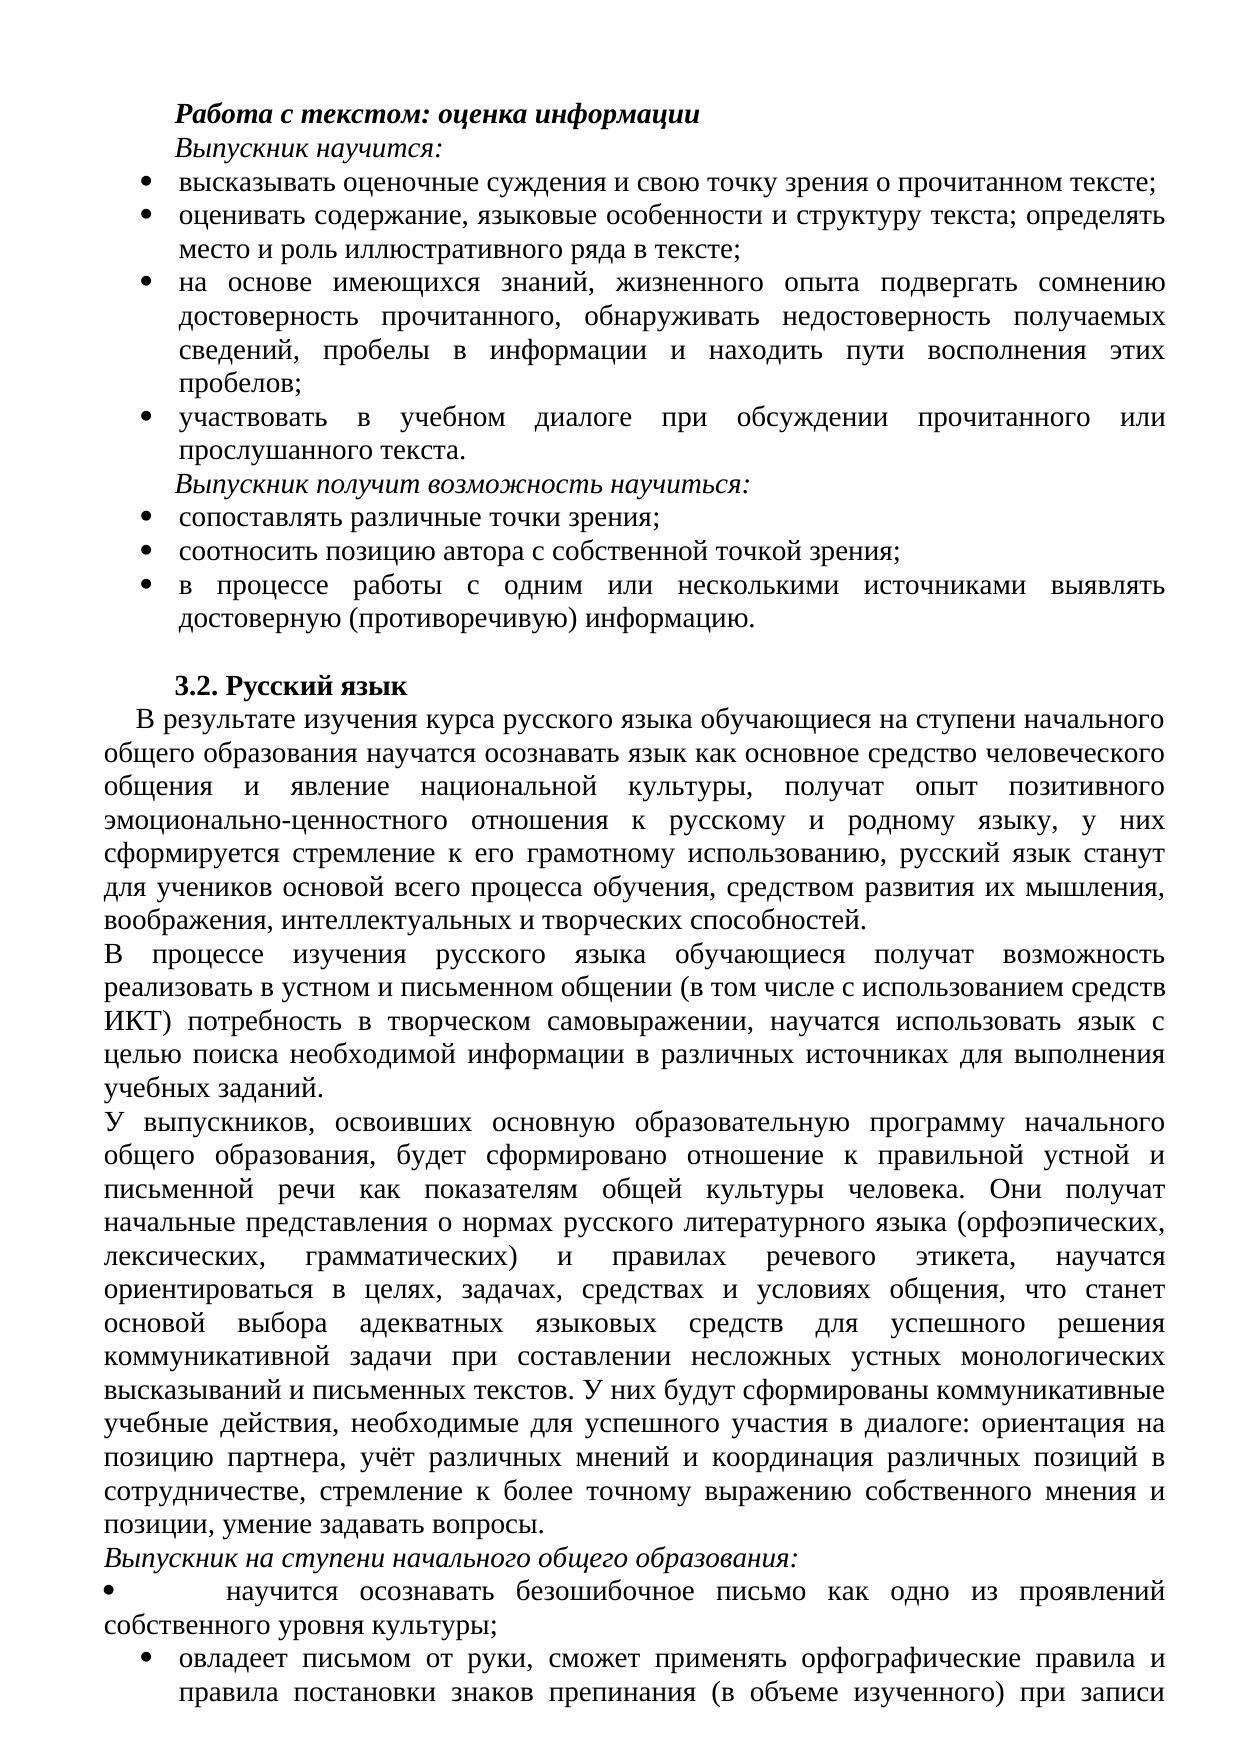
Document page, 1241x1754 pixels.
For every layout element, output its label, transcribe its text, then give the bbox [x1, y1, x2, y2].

list оценивать содержание, языковые особенности и структуру текста; определять место и роль иллюстративного ряда в тексте; [141, 197, 1166, 264]
list сопоставлять различные точки зрения; [103, 499, 1166, 533]
list соотносить позицию автора с собственной точкой зрения; [103, 533, 1166, 567]
subtitle 3.2. Русский язык [174, 668, 1166, 701]
list участвовать в учебном диалоге при обсуждении прочитанного или прослушанного текста. [141, 399, 1166, 466]
text Выпускник получит возможность научиться: [103, 466, 1166, 499]
list высказывать оценочные суждения и свою точку зрения о прочитанном тексте; [141, 164, 1166, 197]
text Выпускник научится: [103, 130, 1166, 164]
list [141, 1640, 1166, 1708]
list на основе имеющихся знаний, жизненного опыта подвергать сомнению достоверность прочитанного, обнаруживать недостоверность получаемых сведений, пробелы в информации и находить пути восполнения этих пробелов; [141, 264, 1166, 399]
text Выпускник на ступени начального общего образования: [103, 1540, 1166, 1573]
text В результате изучения курса русского языка обучающиеся на ступени начального общего образования научатся осознавать язык как основное средство человеческого общения и явление национальной культуры, получат опыт позитивного эмоционально-ценностного отношения к русскому и родному языку, у них сформируется стремление к его грамотному использованию, русский язык станут для учеников основой всего процесса обучения, средством развития их мышления, воображения, интеллектуальных и творческих способностей. [103, 701, 1166, 936]
list научится осознавать безошибочное письмо как одно из проявлений собственного уровня культуры; [103, 1573, 1166, 1640]
list в процессе работы с одним или несколькими источниками выявлять достоверную (противоречивую) информацию. [141, 567, 1166, 634]
text В процессе изучения русского языка обучающиеся получат возможность реализовать в устном и письменном общении (в том числе с использованием средств ИКТ) потребность в творческом самовыражении, научатся использовать язык с целью поиска необходимой информации в различных источниках для выполнения учебных заданий. [103, 936, 1166, 1104]
subtitle Работа с текстом: оценка информации [103, 97, 1166, 130]
text У выпускников, освоивших основную образовательную программу начального общего образования, будет сформировано отношение к правильной устной и письменной речи как показателям общей культуры человека. Они получат начальные представления о нормах русского литературного языка (орфоэпических, лексических, грамматических) и правилах речевого этикета, научатся ориентироваться в целях, задачах, средствах и условиях общения, что станет основой выбора адекватных языковых средств для успешного решения коммуникативной задачи при составлении несложных устных монологических высказываний и письменных текстов. У них будут сформированы коммуникативные учебные действия, необходимые для успешного участия в диалоге: ориентация на позицию партнера, учёт различных мнений и координация различных позиций в сотрудничестве, стремление к более точному выражению собственного мнения и позиции, умение задавать вопросы. [103, 1104, 1166, 1540]
